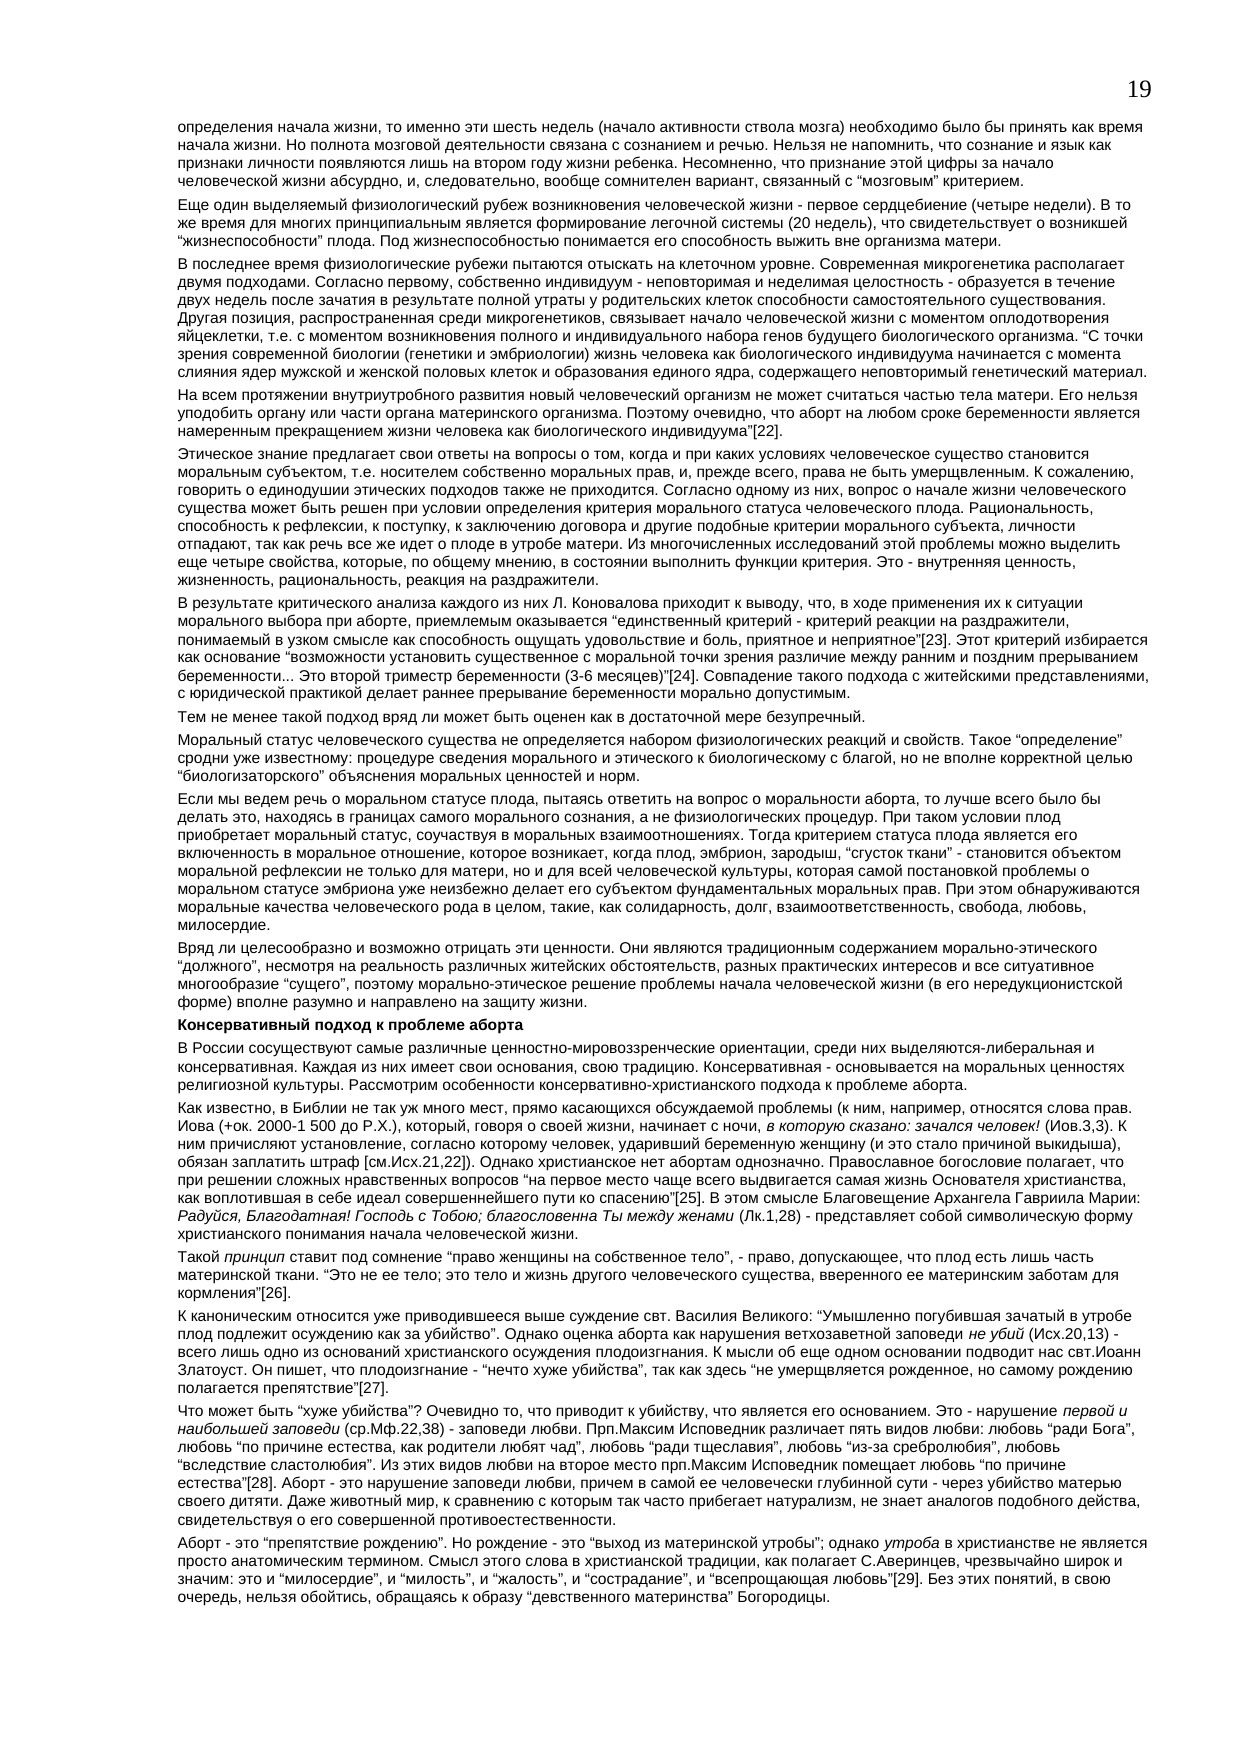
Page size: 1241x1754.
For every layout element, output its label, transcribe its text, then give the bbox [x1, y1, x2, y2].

text Такой принцип ставит под сомнение “право женщины на собственное тело”, - право, допускающее, что плод есть лишь часть материнской ткани. “Это не ее тело; это тело и жизнь другого человеческого существа, вверенного ее материнским заботам для кормления”[26]. [177, 1248, 1152, 1302]
text К каноническим относится уже приводившееся выше суждение свт. Василия Великого: “Умышленно погубившая зачатый в утробе плод подлежит осуждению как за убийство”. Однако оценка аборта как нарушения ветхозаветной заповеди не убий (Исх.20,13) - всего лишь одно из оснований христианского осуждения плодоизгнания. К мысли об еще одном основании подводит нас свт.Иоанн Златоуст. Он пишет, что плодоизгнание - “нечто хуже убийства”, так как здесь “не умерщвляется рожденное, но самому рождению полагается препятствие”[27]. [177, 1307, 1152, 1397]
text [177, 118, 1152, 190]
text Если мы ведем речь о моральном статусе плода, пытаясь ответить на вопрос о моральности аборта, то лучше всего было бы делать это, находясь в границах самого морального сознания, а не физиологических процедур. При таком условии плод приобретает моральный статус, соучаствуя в моральных взаимоотношениях. Тогда критерием статуса плода является его включенность в моральное отношение, которое возникает, когда плод, эмбрион, зародыш, “сгусток ткани” - становится объектом моральной рефлексии не только для матери, но и для всей человеческой культуры, которая самой постановкой проблемы о моральном статусе эмбриона уже неизбежно делает его субъектом фундаментальных моральных прав. При этом обнаруживаются моральные качества человеческого рода в целом, такие, как солидарность, долг, взаимоответственность, свобода, любовь, милосердие. [177, 790, 1152, 934]
text Еще один выделяемый физиологический рубеж возникновения человеческой жизни - первое сердцебиение (четыре недели). В то же время для многих принципиальным является формирование легочной системы (20 недель), что свидетельствует о возникшей “жизнеспособности” плода. Под жизнеспособностью понимается его способность выжить вне организма матери. [177, 195, 1152, 249]
text Тем не менее такой подход вряд ли может быть оценен как в достаточной мере безупречный. [177, 707, 1152, 725]
text На всем протяжении внутриутробного развития новый человеческий организм не может считаться частью тела матери. Его нельзя уподобить органу или части органа материнского организма. Поэтому очевидно, что аборт на любом сроке беременности является намеренным прекращением жизни человека как биологического индивидуума”[22]. [177, 386, 1152, 440]
text Как известно, в Библии не так уж много мест, прямо касающихся обсуждаемой проблемы (к ним, например, относятся слова прав. Иова (+ок. 2000-1 500 до Р.Х.), который, говоря о своей жизни, начинает с ночи, в которую сказано: зачался человек! (Иов.3,3). К ним причисляют установление, согласно которому человек, ударивший беременную женщину (и это стало причиной выкидыша), обязан заплатить штраф [см.Исх.21,22]). Однако христианское нет абортам однозначно. Православное богословие полагает, что при решении сложных нравственных вопросов “на первое место чаще всего выдвигается самая жизнь Основателя христианства, как воплотившая в себе идеал совершеннейшего пути ко спасению”[25]. В этом смысле Благовещение Архангела Гавриила Марии: Радуйся, Благодатная! Господь с Тобою; благословенна Ты между женами (Лк.1,28) - представляет собой символическую форму христианского понимания начала человеческой жизни. [177, 1098, 1152, 1243]
text Моральный статус человеческого существа не определяется набором физиологических реакций и свойств. Такое “определение” сродни уже известному: процедуре сведения морального и этического к биологическому с благой, но не вполне корректной целью “биологизаторского” объяснения моральных ценностей и норм. [177, 731, 1152, 784]
text В последнее время физиологические рубежи пытаются отыскать на клеточном уровне. Современная микрогенетика располагает двумя подходами. Согласно первому, собственно индивидуум - неповторимая и неделимая целостность - образуется в течение двух недель после зачатия в результате полной утраты у родительских клеток способности самостоятельного существования. Другая позиция, распространенная среди микрогенетиков, связывает начало человеческой жизни с моментом оплодотворения яйцеклетки, т.е. с моментом возникновения полного и индивидуального набора генов будущего биологического организма. “С точки зрения современной биологии (генетики и эмбриологии) жизнь человека как биологического индивидуума начинается с момента слияния ядер мужской и женской половых клеток и образования единого ядра, содержащего неповторимый генетический материал. [177, 254, 1152, 381]
text Этическое знание предлагает свои ответы на вопросы о том, когда и при каких условиях человеческое существо становится моральным субъектом, т.е. носителем собственно моральных прав, и, прежде всего, права не быть умерщвленным. К сожалению, говорить о единодушии этических подходов также не приходится. Согласно одному из них, вопрос о начале жизни человеческого существа может быть решен при условии определения критерия морального статуса человеческого плода. Рациональность, способность к рефлексии, к поступку, к заключению договора и другие подобные критерии морального субъекта, личности отпадают, так как речь все же идет о плоде в утробе матери. Из многочисленных исследований этой проблемы можно выделить еще четыре свойства, которые, по общему мнению, в состоянии выполнить функции критерия. Это - внутренняя ценность, жизненность, рациональность, реакция на раздражители. [177, 445, 1152, 589]
text В России сосуществуют самые различные ценностно-мировоззренческие ориентации, среди них выделяются-либеральная и консервативная. Каждая из них имеет свои основания, свою традицию. Консервативная - основывается на моральных ценностях религиозной культуры. Рассмотрим особенности консервативно-христианского подхода к проблеме аборта. [177, 1039, 1152, 1093]
text Консервативный подход к проблеме аборта [177, 1016, 1152, 1034]
text Что может быть “хуже убийства”? Очевидно то, что приводит к убийству, что является его основанием. Это - нарушение первой и наибольшей заповеди (ср.Мф.22,38) - заповеди любви. Прп.Максим Исповедник различает пять видов любви: любовь “ради Бога”, любовь “по причине естества, как родители любят чад”, любовь “ради тщеславия”, любовь “из-за сребролюбия”, любовь “вследствие сластолюбия”. Из этих видов любви на второе место прп.Максим Исповедник помещает любовь “по причине естества”[28]. Аборт - это нарушение заповеди любви, причем в самой ее человечески глубинной сути - через убийство матерью своего дитяти. Даже животный мир, к сравнению с которым так часто прибегает натурализм, не знает аналогов подобного действа, свидетельствуя о его совершенной противоестественности. [177, 1402, 1152, 1528]
text Вряд ли целесообразно и возможно отрицать эти ценности. Они являются традиционным содержанием морально-этического “должного”, несмотря на реальность различных житейских обстоятельств, разных практических интересов и все ситуативное многообразие “сущего”, поэтому морально-этическое решение проблемы начала человеческой жизни (в его нередукционистской форме) вполне разумно и направлено на защиту жизни. [177, 939, 1152, 1011]
text В результате критического анализа каждого из них Л. Коновалова приходит к выводу, что, в ходе применения их к ситуации морального выбора при аборте, приемлемым оказывается “единственный критерий - критерий реакции на раздражители, понимаемый в узком смысле как способность ощущать удовольствие и боль, приятное и неприятное”[23]. Этот критерий избирается как основание “возможности установить существенное с моральной точки зрения различие между ранним и поздним прерыванием беременности... Это второй триместр беременности (3-6 месяцев)”[24]. Совпадение такого подхода с житейскими представлениями, с юридической практикой делает раннее прерывание беременности морально допустимым. [177, 594, 1152, 702]
text Аборт - это “препятствие рождению”. Но рождение - это “выход из материнской утробы”; однако утроба в христианстве не является просто анатомическим термином. Смысл этого слова в христианской традиции, как полагает С.Аверинцев, чрезвычайно широк и значим: это и “милосердие”, и “милость”, и “жалость”, и “сострадание”, и “всепрощающая любовь”[29]. Без этих понятий, в свою очередь, нельзя обойтись, обращаясь к образу “девственного материнства” Богородицы. [177, 1533, 1152, 1605]
